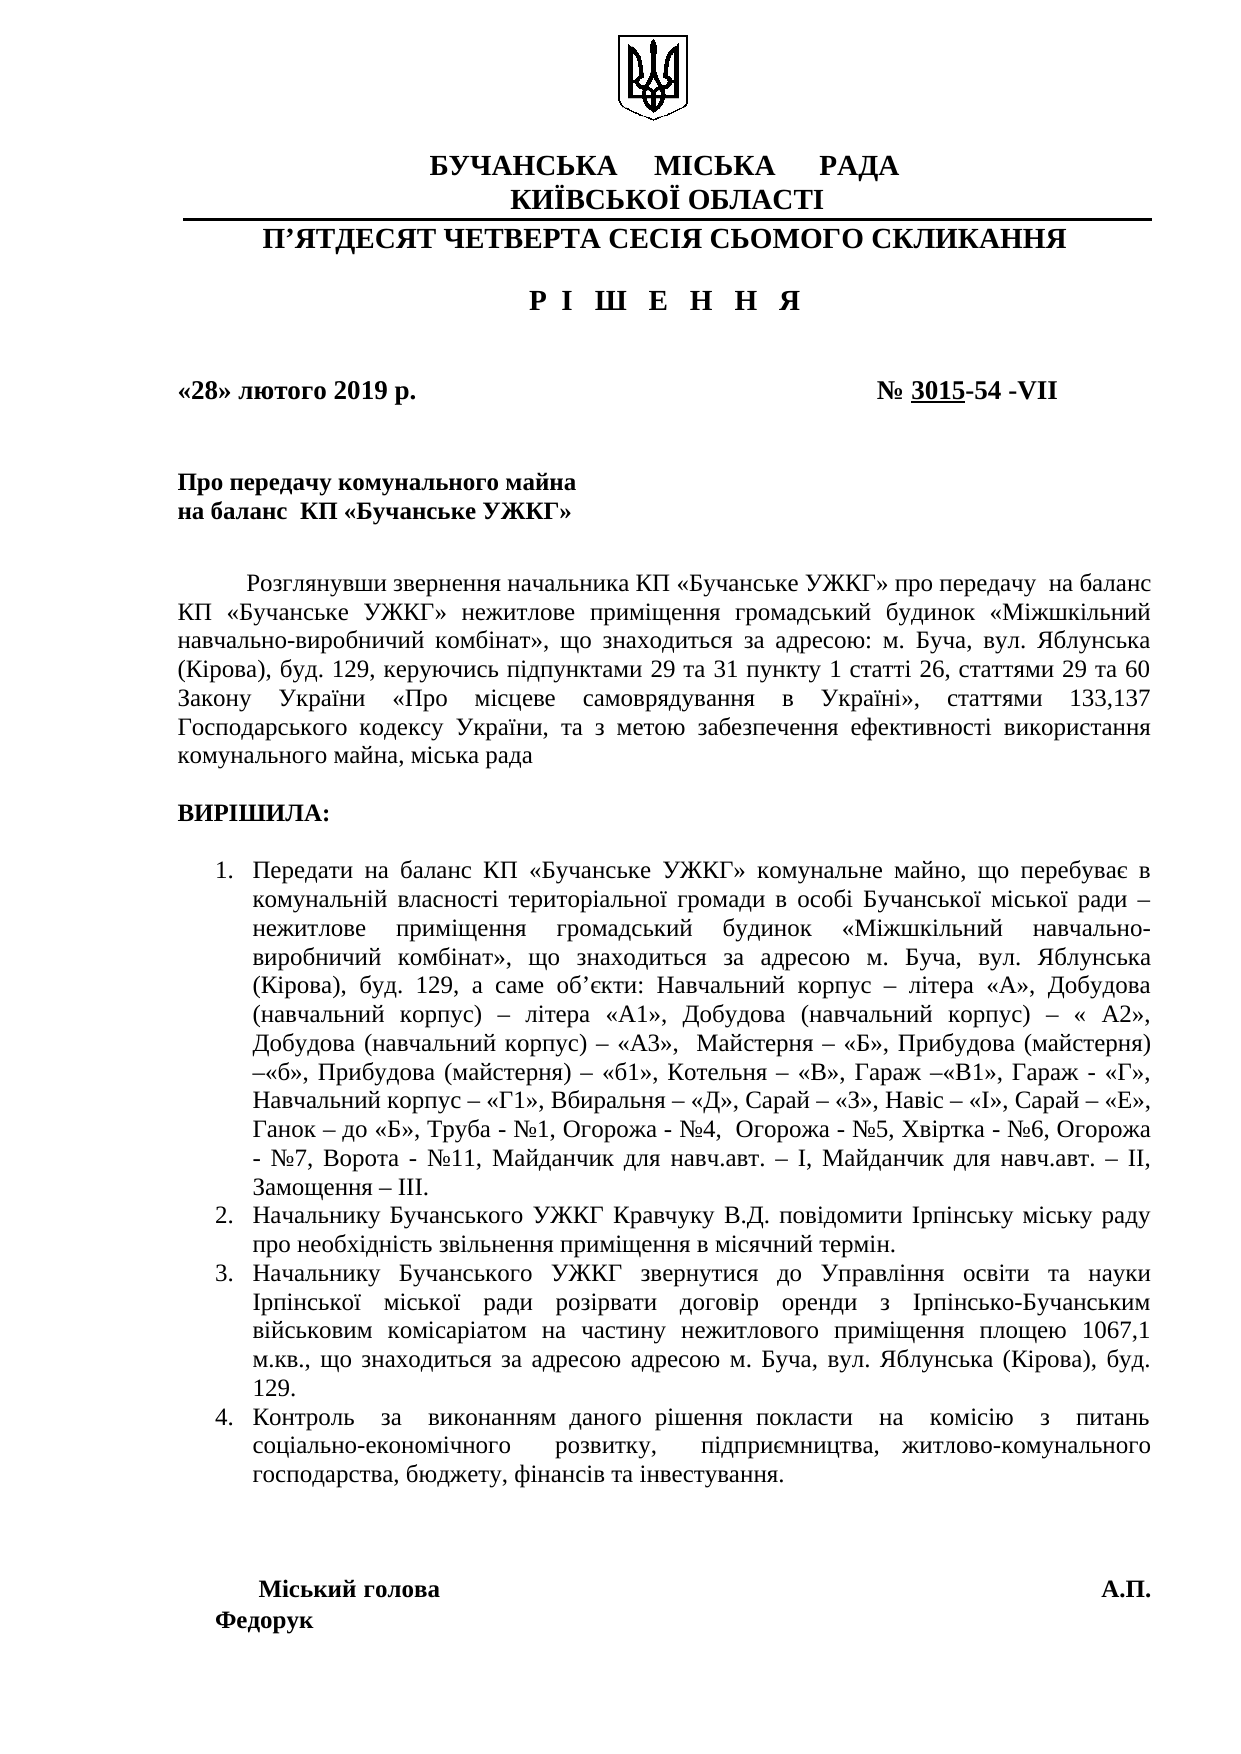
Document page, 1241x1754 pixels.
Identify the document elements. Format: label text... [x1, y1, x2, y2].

text «28» лютого 2019 р. № 3015-54 -VІІ [177, 374, 1152, 405]
text Міський голова А.П. Федорук [215, 1574, 1152, 1634]
subtitle КИЇВСЬКОЇ ОБЛАСТІ [183, 182, 1152, 218]
text П’ЯТДЕСЯТ ЧЕТВЕРТА СЕСІЯ СЬОМОГО СКЛИКАННЯ [177, 221, 1152, 254]
text Про передачу комунального майна [177, 467, 1152, 496]
list Начальнику Бучанського УЖКГ звернутися до Управління освіти та науки Ірпінської міської ради розірвати договір оренди з Ірпінсько-Бучанським військовим комісаріатом на частину нежитлового приміщення площею 1067,1 м.кв., що знаходиться за адресою адресою м. Буча, вул. Яблунська (Кірова), буд. 129. [215, 1258, 1152, 1402]
subtitle Р І Ш Е Н Н Я [177, 283, 1152, 317]
text на баланс КП «Бучанське УЖКГ» [177, 496, 1152, 525]
list Контроль за виконанням даного рішення покласти на комісію з питань соціально-економічного розвитку, підприємництва, житлово-комунального господарства, бюджету, фінансів та інвестування. [215, 1402, 1152, 1488]
text Розглянувши звернення начальника КП «Бучанське УЖКГ» про передачу на баланс КП «Бучанське УЖКГ» нежитлове приміщення громадський будинок «Міжшкільний навчально-виробничий комбінат», що знаходиться за адресою: м. Буча, вул. Яблунська (Кірова), буд. 129, керуючись підпунктами 29 та 31 пункту 1 статті 26, статтями 29 та 60 Закону України «Про місцеве самоврядування в Україні», статтями 133,137 Господарського кодексу України, та з метою забезпечення ефективності використання комунального майна, міська рада [177, 568, 1152, 769]
list Передати на баланс КП «Бучанське УЖКГ» комунальне майно, що перебуває в комунальній власності територіальної громади в особі Бучанської міської ради – нежитлове приміщення громадський будинок «Міжшкільний навчально-виробничий комбінат», що знаходиться за адресою м. Буча, вул. Яблунська (Кірова), буд. 129, а саме об’єкти: Навчальний корпус – літера «А», Добудова (навчальний корпус) – літера «А1», Добудова (навчальний корпус) – « А2», Добудова (навчальний корпус) – «А3», Майстерня – «Б», Прибудова (майстерня) –«б», Прибудова (майстерня) – «б1», Котельня – «В», Гараж –«В1», Гараж - «Г», Навчальний корпус – «Г1», Вбиральня – «Д», Сарай – «З», Навіс – «І», Сарай – «Е», Ганок – до «Б», Труба - №1, Огорожа - №4, Огорожа - №5, Хвіртка - №6, Огорожа - №7, Ворота - №11, Майданчик для навч.авт. – І, Майданчик для навч.авт. – ІІ, Замощення – ІІІ. [215, 856, 1152, 1201]
text БУЧАНСЬКА МІСЬКА РАДА [177, 148, 1152, 182]
list Начальнику Бучанського УЖКГ Кравчуку В.Д. повідомити Ірпінську міську раду про необхідність звільнення приміщення в місячний термін. [215, 1201, 1152, 1258]
text ВИРІШИЛА: [177, 798, 1152, 827]
